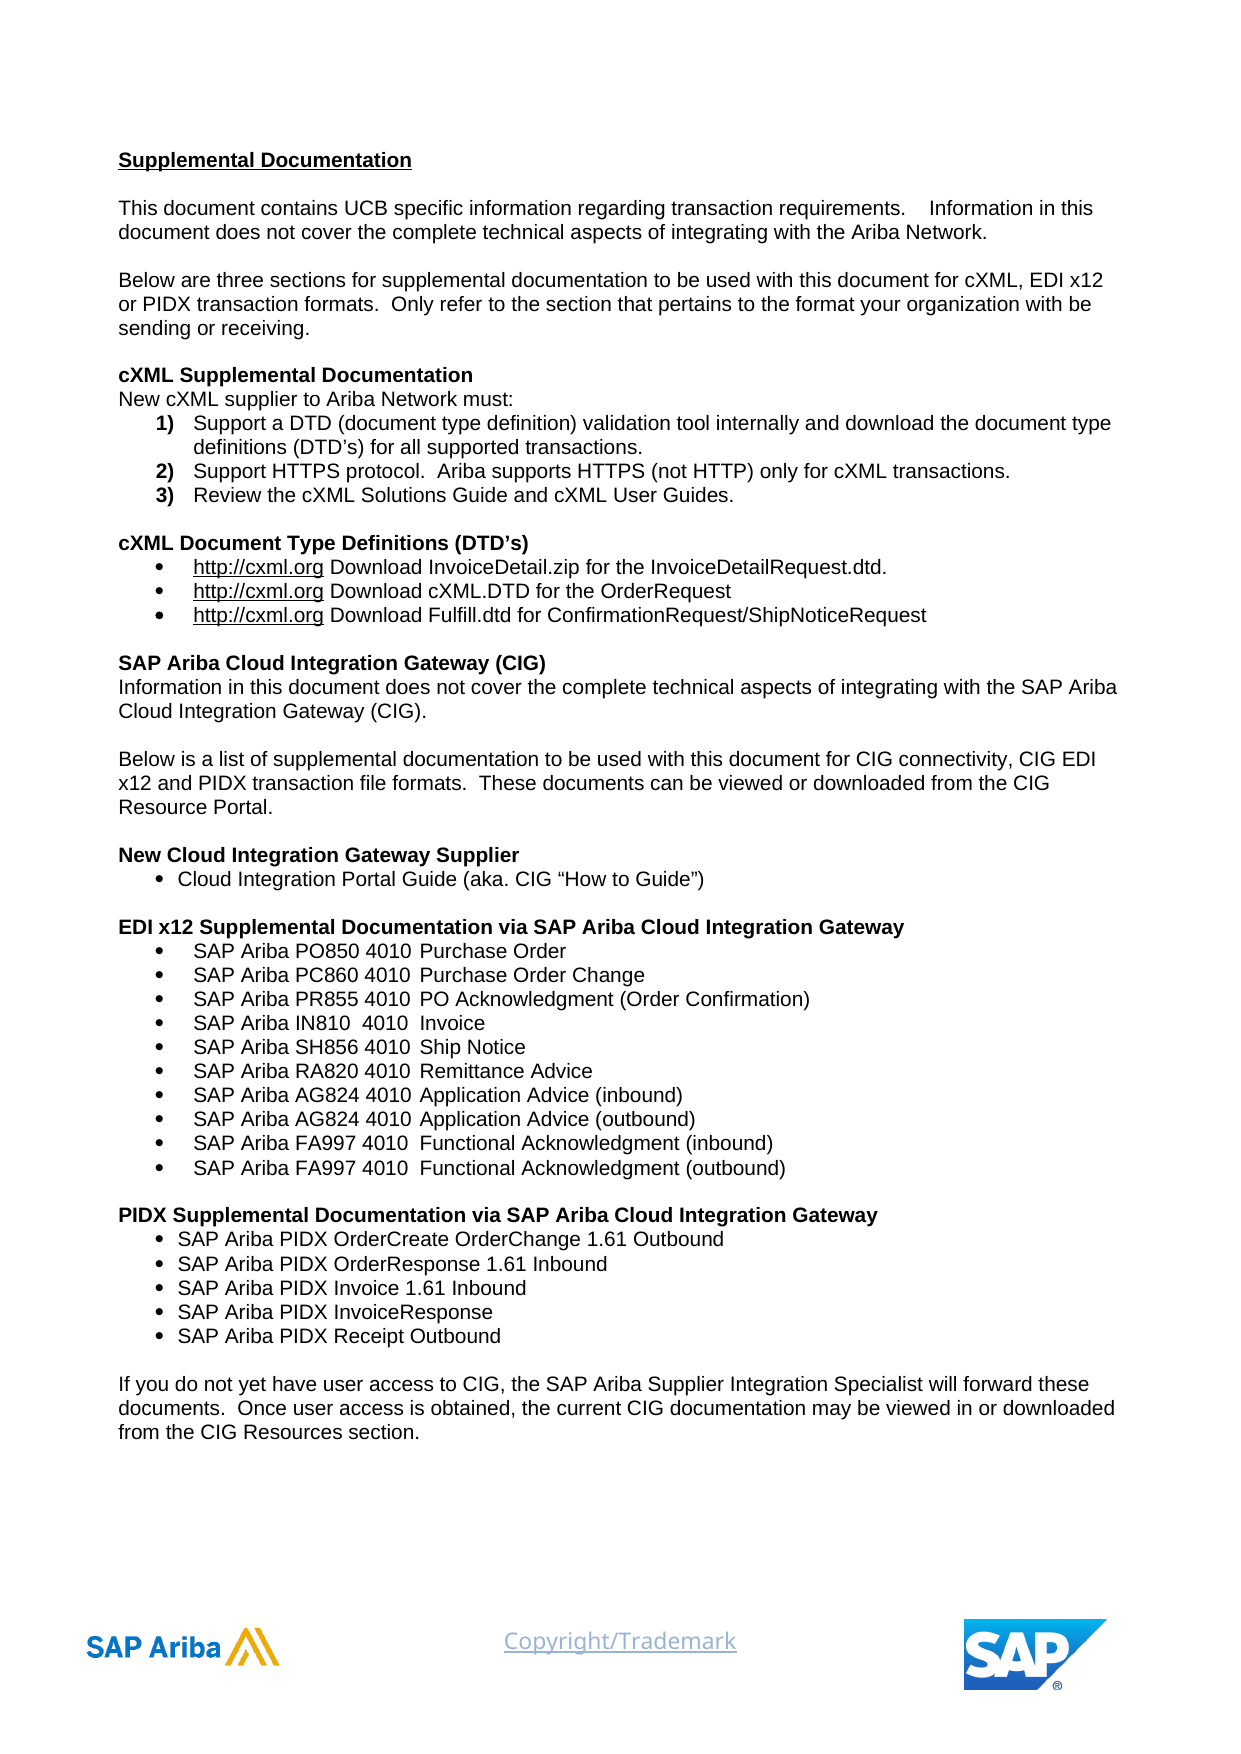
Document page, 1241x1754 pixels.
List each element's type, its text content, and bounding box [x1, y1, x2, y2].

list SAP Ariba IN810 4010 Invoice [156, 1011, 1122, 1035]
list SAP Ariba FA997 4010 Functional Acknowledgment (inbound) [156, 1131, 1122, 1155]
list SAP Ariba PC860 4010 Purchase Order Change [156, 963, 1122, 987]
list Support HTTPS protocol. Ariba supports HTTPS (not HTTP) only for cXML transactions. [156, 459, 1122, 483]
text SAP Ariba Cloud Integration Gateway (CIG) [118, 651, 1122, 675]
text New Cloud Integration Gateway Supplier [118, 843, 1122, 867]
list SAP Ariba PO850 4010 Purchase Order [156, 939, 1122, 963]
text If you do not yet have user access to CIG, the SAP Ariba Supplier Integration Specialist will forward these documents. Once user access is obtained, the current CIG documentation may be viewed in or downloaded from the CIG Resources section. [118, 1372, 1122, 1443]
text EDI x12 Supplemental Documentation via SAP Ariba Cloud Integration Gateway [118, 915, 1122, 939]
list http://cxml.org Download Fulfill.dtd for ConfirmationRequest/ShipNoticeRequest [156, 603, 1122, 627]
text Information in this document does not cover the complete technical aspects of integrating with the SAP Ariba Cloud Integration Gateway (CIG). [118, 675, 1122, 723]
text Below is a list of supplemental documentation to be used with this document for CIG connectivity, CIG EDI x12 and PIDX transaction file formats. These documents can be viewed or downloaded from the CIG Resource Portal. [118, 747, 1122, 819]
picture [964, 1622, 1107, 1690]
list SAP Ariba PIDX OrderCreate OrderChange 1.61 Outbound [156, 1227, 1122, 1251]
list SAP Ariba PR855 4010 PO Acknowledgment (Order Confirmation) [156, 987, 1122, 1011]
list SAP Ariba PIDX InvoiceResponse [156, 1299, 1122, 1323]
list http://cxml.org Download cXML.DTD for the OrderRequest [156, 579, 1122, 603]
text cXML Supplemental Documentation [118, 363, 1122, 387]
list SAP Ariba RA820 4010 Remittance Advice [156, 1059, 1122, 1083]
text cXML Document Type Definitions (DTD’s) [118, 531, 1122, 555]
list Review the cXML Solutions Guide and cXML User Guides. [156, 483, 1122, 507]
list SAP Ariba PIDX OrderResponse 1.61 Inbound [156, 1251, 1122, 1275]
list http://cxml.org Download InvoiceDetail.zip for the InvoiceDetailRequest.dtd. [156, 555, 1122, 579]
text This document contains UCB specific information regarding transaction requirements. Information in this document does not cover the complete technical aspects of integrating with the Ariba Network. [118, 196, 1122, 243]
list SAP Ariba SH856 4010 Ship Notice [156, 1035, 1122, 1059]
list Cloud Integration Portal Guide (aka. CIG “How to Guide”) [156, 867, 1122, 891]
list SAP Ariba PIDX Invoice 1.61 Inbound [156, 1275, 1122, 1299]
text Supplemental Documentation [118, 148, 1122, 172]
text PIDX Supplemental Documentation via SAP Ariba Cloud Integration Gateway [118, 1203, 1122, 1227]
picture [86, 1627, 280, 1666]
text Below are three sections for supplemental documentation to be used with this document for cXML, EDI x12 or PIDX transaction formats. Only refer to the section that pertains to the format your organization with be sending or receiving. [118, 267, 1122, 339]
list SAP Ariba FA997 4010 Functional Acknowledgment (outbound) [156, 1155, 1122, 1179]
list SAP Ariba AG824 4010 Application Advice (inbound) [156, 1083, 1122, 1107]
list SAP Ariba PIDX Receipt Outbound [156, 1323, 1122, 1348]
list SAP Ariba AG824 4010 Application Advice (outbound) [156, 1107, 1122, 1131]
list Support a DTD (document type definition) validation tool internally and download the document type definitions (DTD’s) for all supported transactions. [156, 411, 1122, 459]
text New cXML supplier to Ariba Network must: [118, 387, 1122, 411]
